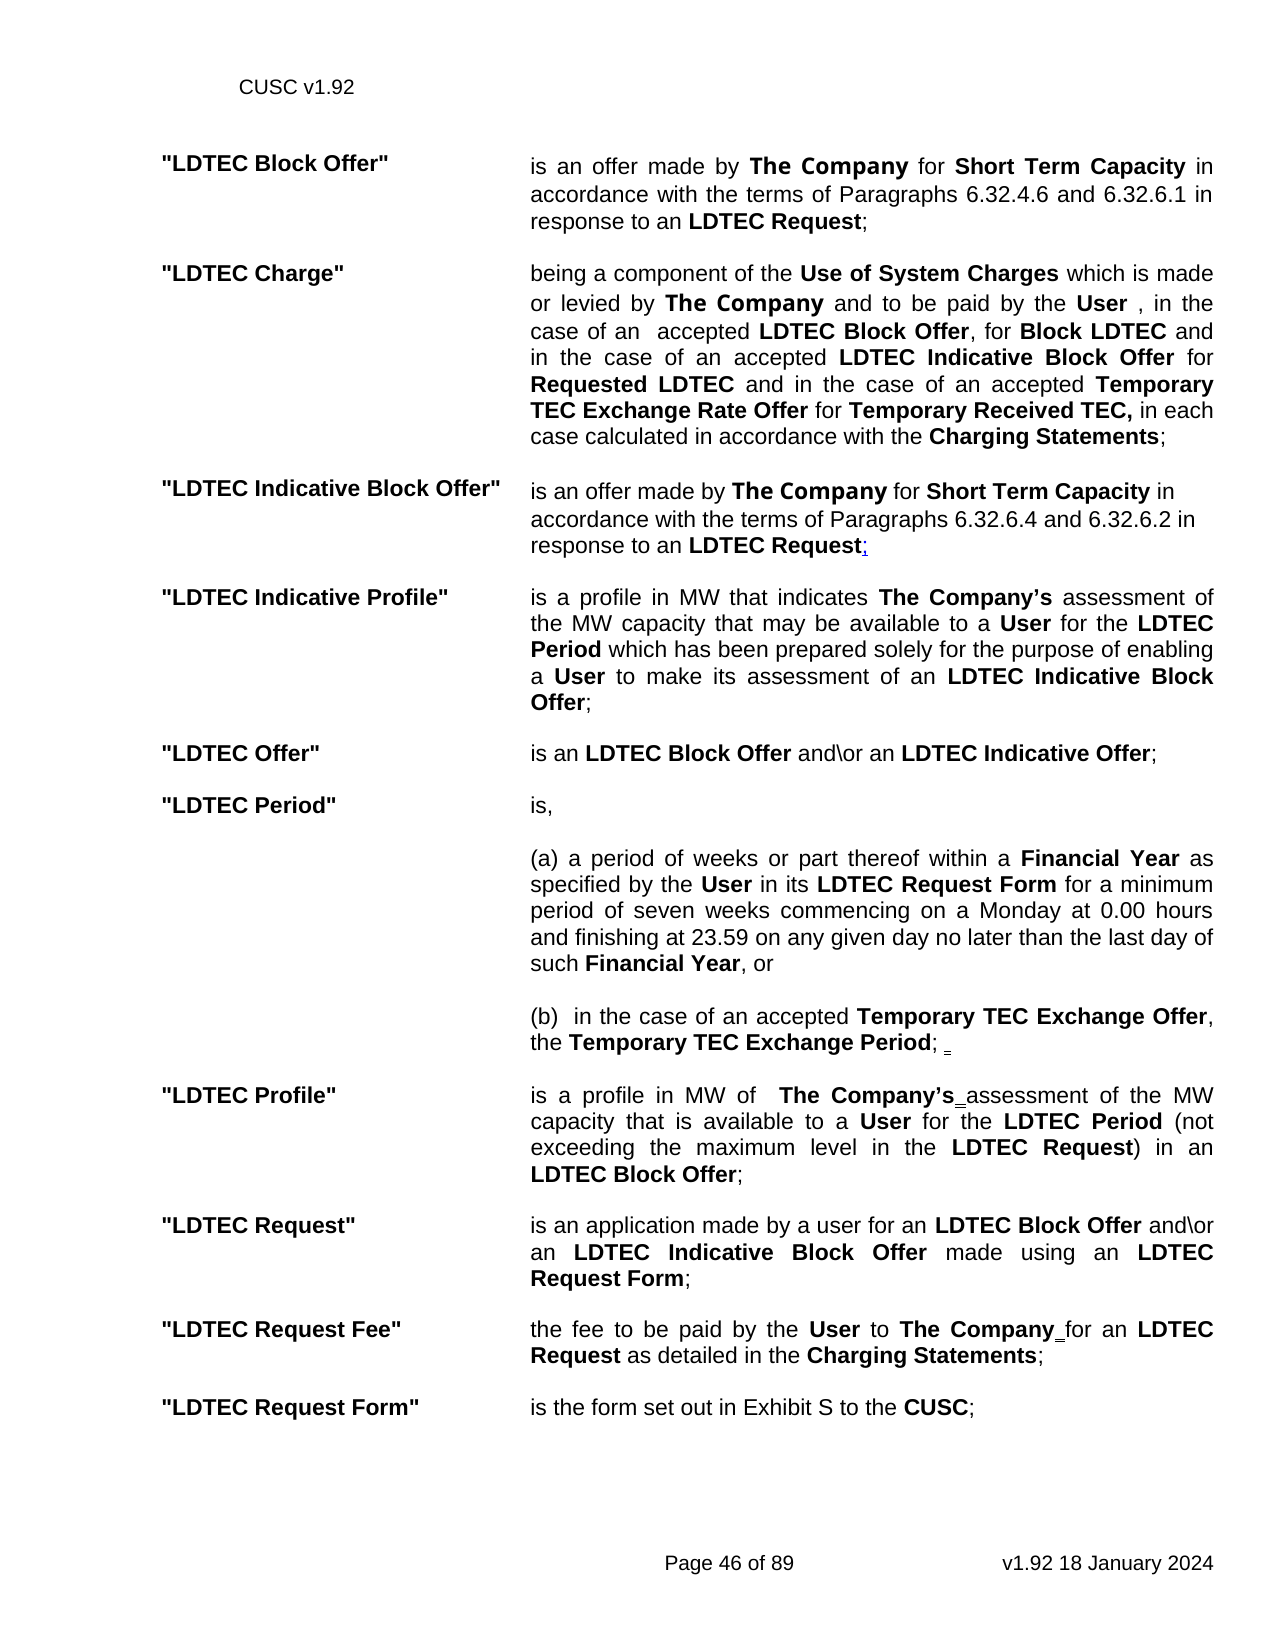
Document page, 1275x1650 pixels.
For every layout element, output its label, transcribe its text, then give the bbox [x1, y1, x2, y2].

table_cell "LDTEC Indicative Profile" [150, 584, 519, 740]
table_cell "LDTEC Charge" [150, 260, 519, 475]
table_cell is the form set out in Exhibit S to the CUSC; [519, 1394, 1225, 1453]
table_cell "LDTEC Period" [150, 792, 519, 1082]
table_cell "LDTEC Request Fee" [150, 1316, 519, 1394]
table_cell is, (a) a period of weeks or part thereof within a Financial Year as specified by the User in its LDTEC Request Form for a minimum period of seven weeks commencing on a Monday at 0.00 hours and finishing at 23.59 on any given day no later than the last day of such Financial Year, or (b) in the case of an accepted Temporary TEC Exchange Offer, the Temporary TEC Exchange Period; [519, 792, 1225, 1082]
table_cell "LDTEC Block Offer" [150, 150, 519, 260]
table_cell is an offer made by The Company for Short Term Capacity in accordance with the terms of Paragraphs 6.32.6.4 and 6.32.6.2 in response to an LDTEC Request; [519, 475, 1225, 584]
table_cell "LDTEC Profile" [150, 1082, 519, 1212]
table_cell "LDTEC Offer" [150, 740, 519, 792]
table_cell "LDTEC Indicative Block Offer" [150, 475, 519, 584]
table_cell "LDTEC Request Form" [150, 1394, 519, 1453]
table_cell is an offer made by The Company for Short Term Capacity in accordance with the terms of Paragraphs 6.32.4.6 and 6.32.6.1 in response to an LDTEC Request; [519, 150, 1225, 260]
table_cell is a profile in MW that indicates The Company’s assessment of the MW capacity that may be available to a User for the LDTEC Period which has been prepared solely for the purpose of enabling a User to make its assessment of an LDTEC Indicative Block Offer; [519, 584, 1225, 740]
table_cell is a profile in MW of The Company’s assessment of the MW capacity that is available to a User for the LDTEC Period (not exceeding the maximum level in the LDTEC Request) in an LDTEC Block Offer; [519, 1082, 1225, 1212]
table_cell the fee to be paid by the User to The Company for an LDTEC Request as detailed in the Charging Statements; [519, 1316, 1225, 1394]
table_cell is an application made by a user for an LDTEC Block Offer and\or an LDTEC Indicative Block Offer made using an LDTEC Request Form; [519, 1212, 1225, 1316]
table_cell is an LDTEC Block Offer and\or an LDTEC Indicative Offer; [519, 740, 1225, 792]
table_cell being a component of the Use of System Charges which is made or levied by The Company and to be paid by the User , in the case of an accepted LDTEC Block Offer, for Block LDTEC and in the case of an accepted LDTEC Indicative Block Offer for Requested LDTEC and in the case of an accepted Temporary TEC Exchange Rate Offer for Temporary Received TEC, in each case calculated in accordance with the Charging Statements; [519, 260, 1225, 475]
table_cell "LDTEC Request" [150, 1212, 519, 1316]
